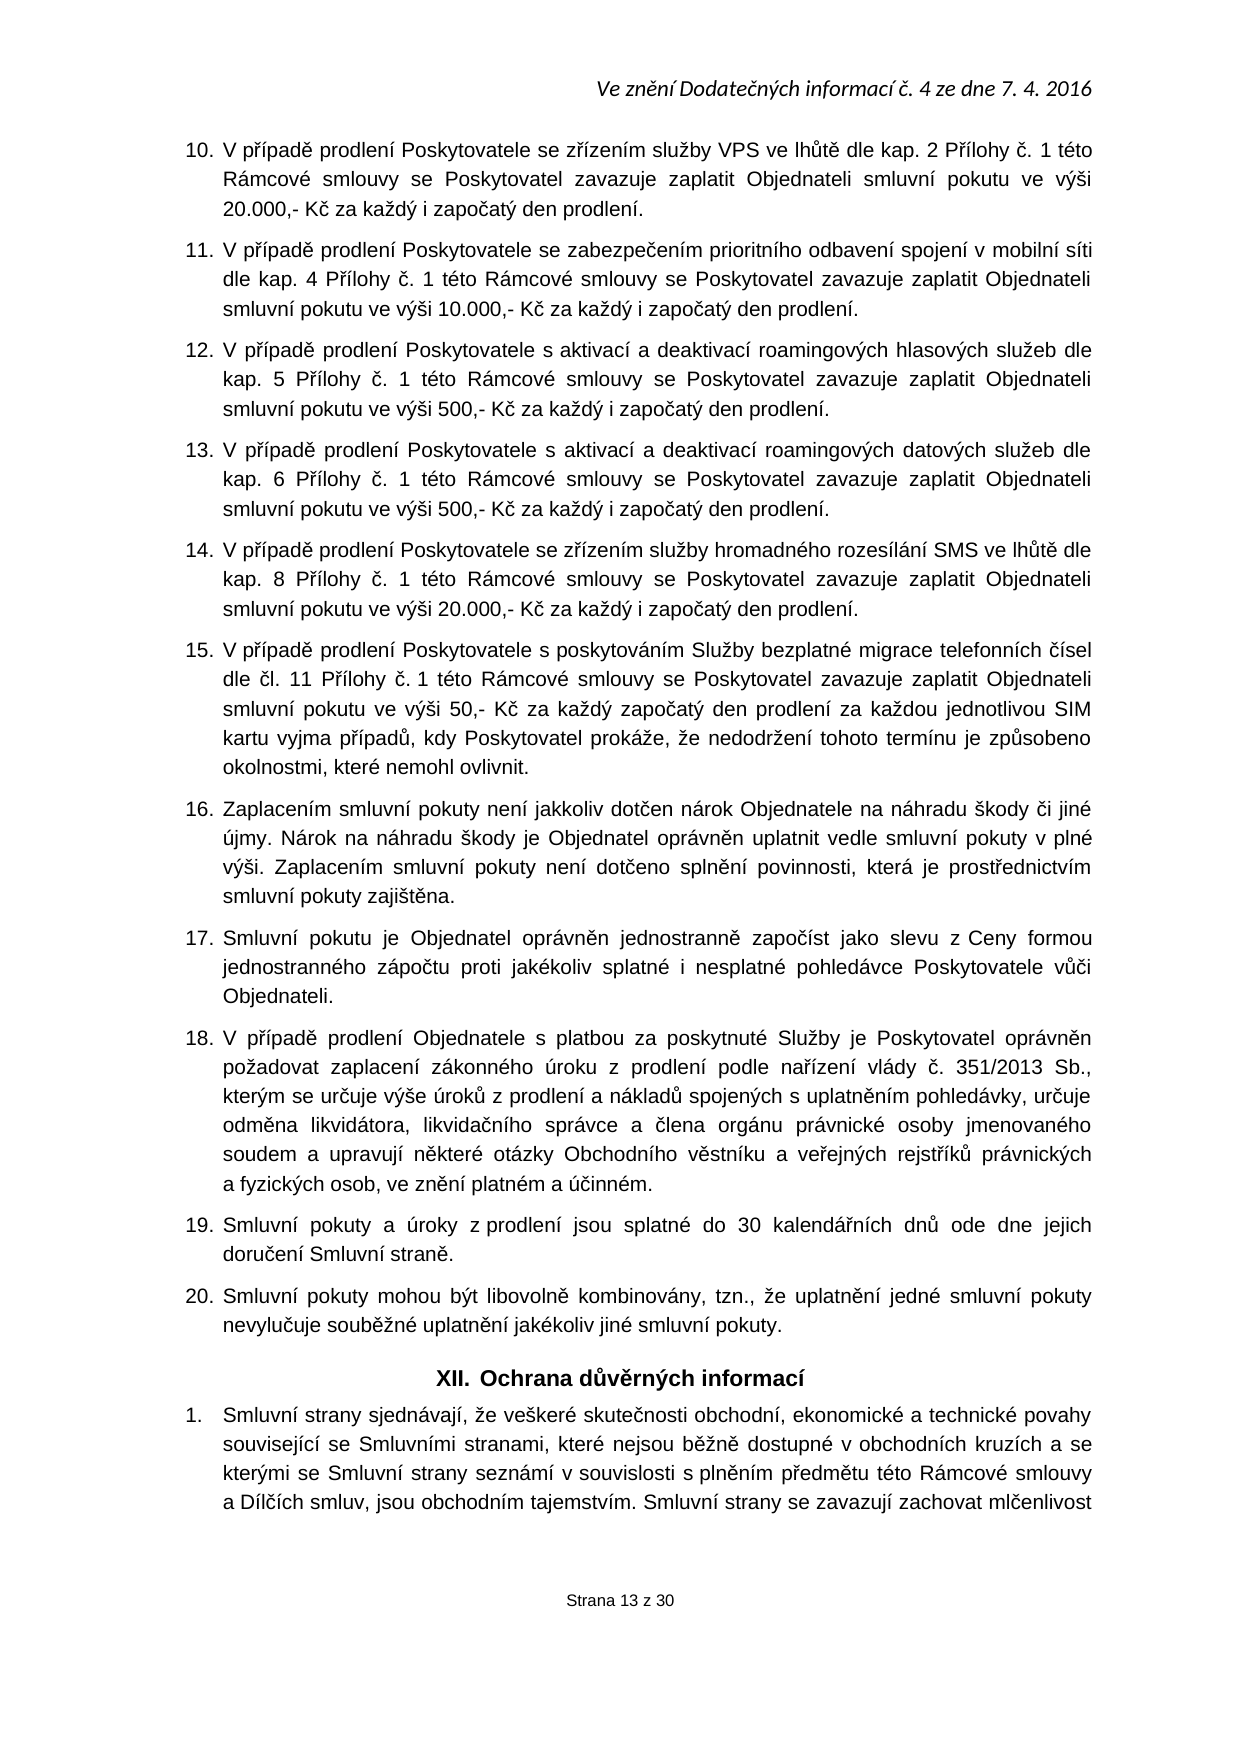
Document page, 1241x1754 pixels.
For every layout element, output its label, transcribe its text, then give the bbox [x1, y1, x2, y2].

list V případě prodlení Poskytovatele se zřízením služby VPS ve lhůtě dle kap. 2 Přílohy č. 1 této Rámcové smlouvy se Poskytovatel zavazuje zaplatit Objednateli smluvní pokutu ve výši 20.000,- Kč za každý i započatý den prodlení. [185, 133, 1093, 220]
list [185, 1397, 1093, 1514]
list Smluvní pokuty mohou být libovolně kombinovány, tzn., že uplatnění jedné smluvní pokuty nevylučuje souběžné uplatnění jakékoliv jiné smluvní pokuty. [185, 1279, 1093, 1337]
list Ochrana důvěrných informací [148, 1362, 1093, 1391]
list Smluvní pokutu je Objednatel oprávněn jednostranně započíst jako slevu z Ceny formou jednostranného zápočtu proti jakékoliv splatné i nesplatné pohledávce Poskytovatele vůči Objednateli. [185, 920, 1093, 1008]
list V případě prodlení Poskytovatele s aktivací a deaktivací roamingových datových služeb dle kap. 6 Přílohy č. 1 této Rámcové smlouvy se Poskytovatel zavazuje zaplatit Objednateli smluvní pokutu ve výši 500,- Kč za každý i započatý den prodlení. [185, 433, 1093, 520]
list V případě prodlení Poskytovatele s aktivací a deaktivací roamingových hlasových služeb dle kap. 5 Přílohy č. 1 této Rámcové smlouvy se Poskytovatel zavazuje zaplatit Objednateli smluvní pokutu ve výši 500,- Kč za každý i započatý den prodlení. [185, 333, 1093, 420]
list Zaplacením smluvní pokuty není jakkoliv dotčen nárok Objednatele na náhradu škody či jiné újmy. Nárok na náhradu škody je Objednatel oprávněn uplatnit vedle smluvní pokuty v plné výši. Zaplacením smluvní pokuty není dotčeno splnění povinnosti, která je prostřednictvím smluvní pokuty zajištěna. [185, 791, 1093, 908]
list V případě prodlení Poskytovatele se zřízením služby hromadného rozesílání SMS ve lhůtě dle kap. 8 Přílohy č. 1 této Rámcové smlouvy se Poskytovatel zavazuje zaplatit Objednateli smluvní pokutu ve výši 20.000,- Kč za každý i započatý den prodlení. [185, 533, 1093, 620]
list V případě prodlení Poskytovatele se zabezpečením prioritního odbavení spojení v mobilní síti dle kap. 4 Přílohy č. 1 této Rámcové smlouvy se Poskytovatel zavazuje zaplatit Objednateli smluvní pokutu ve výši 10.000,- Kč za každý i započatý den prodlení. [185, 233, 1093, 320]
list Smluvní pokuty a úroky z prodlení jsou splatné do 30 kalendářních dnů ode dne jejich doručení Smluvní straně. [185, 1208, 1093, 1266]
list V případě prodlení Poskytovatele s poskytováním Služby bezplatné migrace telefonních čísel dle čl. 11 Přílohy č. 1 této Rámcové smlouvy se Poskytovatel zavazuje zaplatit Objednateli smluvní pokutu ve výši 50,- Kč za každý započatý den prodlení za každou jednotlivou SIM kartu vyjma případů, kdy Poskytovatel prokáže, že nedodržení tohoto termínu je způsobeno okolnostmi, které nemohl ovlivnit. [185, 633, 1093, 779]
list V případě prodlení Objednatele s platbou za poskytnuté Služby je Poskytovatel oprávněn požadovat zaplacení zákonného úroku z prodlení podle nařízení vlády č. 351/2013 Sb., kterým se určuje výše úroků z prodlení a nákladů spojených s uplatněním pohledávky, určuje odměna likvidátora, likvidačního správce a člena orgánu právnické osoby jmenovaného soudem a upravují některé otázky Obchodního věstníku a veřejných rejstříků právnických a fyzických osob, ve znění platném a účinném. [185, 1020, 1093, 1195]
